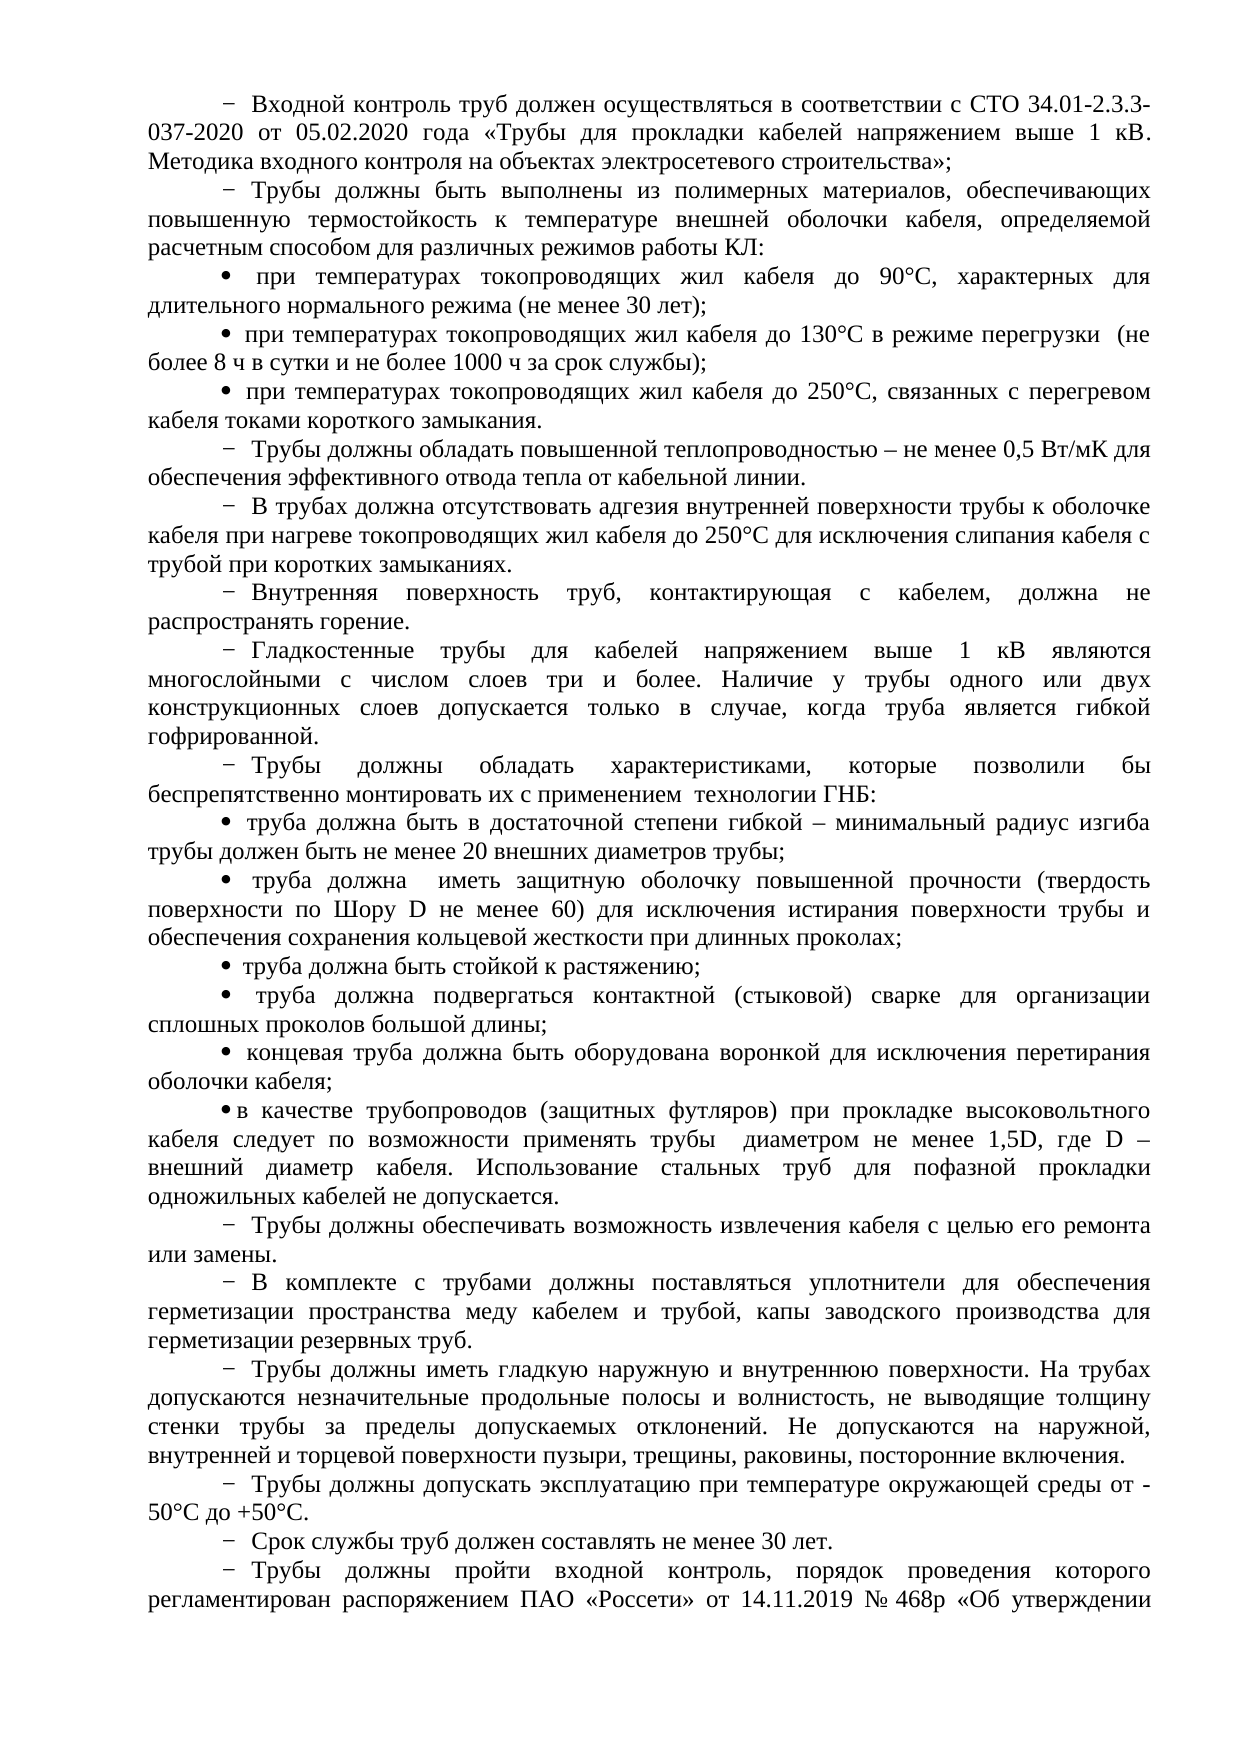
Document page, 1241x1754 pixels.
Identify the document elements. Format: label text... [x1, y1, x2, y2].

list Трубы должны допускать эксплуатацию при температуре окружающей среды от -50°C до +50°C. [148, 1469, 1152, 1526]
list Внутренняя поверхность труб, контактирующая с кабелем, должна не распространять горение. [148, 577, 1152, 635]
list Трубы должны иметь гладкую наружную и внутреннюю поверхности. На трубах допускаются незначительные продольные полосы и волнистость, не выводящие толщину стенки трубы за пределы допускаемых отклонений. Не допускаются на наружной, внутренней и торцевой поверхности пузыри, трещины, раковины, посторонние включения. [148, 1354, 1152, 1469]
list Входной контроль труб должен осуществляться в соответствии с СТО 34.01-2.3.3-037-2020 от 05.02.2020 года «Трубы для прокладки кабелей напряжением выше 1 кВ. Методика входного контроля на объектах электросетевого строительства»; [148, 89, 1152, 175]
list труба должна иметь защитную оболочку повышенной прочности (твердость поверхности по Шору D не менее 60) для исключения истирания поверхности трубы и обеспечения сохранения кольцевой жесткости при длинных проколах; [148, 865, 1152, 951]
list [148, 1555, 1152, 1612]
list Трубы должны обладать повышенной теплопроводностью – не менее 0,5 Вт/мК для обеспечения эффективного отвода тепла от кабельной линии. [148, 434, 1152, 491]
list труба должна подвергаться контактной (стыковой) сварке для организации сплошных проколов большой длины; [148, 980, 1152, 1037]
list в качестве трубопроводов (защитных футляров) при прокладке высоковольтного кабеля следует по возможности применять трубы диаметром не менее 1,5D, где D – внешний диаметр кабеля. Использование стальных труб для пофазной прокладки одножильных кабелей не допускается. [148, 1095, 1152, 1210]
list В трубах должна отсутствовать адгезия внутренней поверхности трубы к оболочке кабеля при нагреве токопроводящих жил кабеля до 250°C для исключения слипания кабеля с трубой при коротких замыканиях. [148, 491, 1152, 577]
list при температурах токопроводящих жил кабеля до 250°C, связанных с перегревом кабеля токами короткого замыкания. [148, 376, 1152, 434]
list Гладкостенные трубы для кабелей напряжением выше 1 кВ являются многослойными с числом слоев три и более. Наличие у трубы одного или двух конструкционных слоев допускается только в случае, когда труба является гибкой гофрированной. [148, 635, 1152, 750]
list труба должна быть в достаточной степени гибкой – минимальный радиус изгиба трубы должен быть не менее 20 внешних диаметров трубы; [148, 807, 1152, 865]
list Трубы должны обладать характеристиками, которые позволили бы беспрепятственно монтировать их с применением технологии ГНБ: [148, 750, 1152, 807]
list при температурах токопроводящих жил кабеля до 130°C в режиме перегрузки (не более 8 ч в сутки и не более 1000 ч за срок службы); [148, 319, 1152, 376]
list Срок службы труб должен составлять не менее 30 лет. [148, 1526, 1152, 1555]
list концевая труба должна быть оборудована воронкой для исключения перетирания оболочки кабеля; [148, 1037, 1152, 1095]
list В комплекте с трубами должны поставляться уплотнители для обеспечения герметизации пространства меду кабелем и трубой, капы заводского производства для герметизации резервных труб. [148, 1267, 1152, 1354]
list труба должна быть стойкой к растяжению; [148, 951, 1152, 980]
list Трубы должны обеспечивать возможность извлечения кабеля с целью его ремонта или замены. [148, 1210, 1152, 1267]
list при температурах токопроводящих жил кабеля до 90°C, характерных для длительного нормального режима (не менее 30 лет); [148, 261, 1152, 319]
list Трубы должны быть выполнены из полимерных материалов, обеспечивающих повышенную термостойкость к температуре внешней оболочки кабеля, определяемой расчетным способом для различных режимов работы КЛ: [148, 175, 1152, 261]
